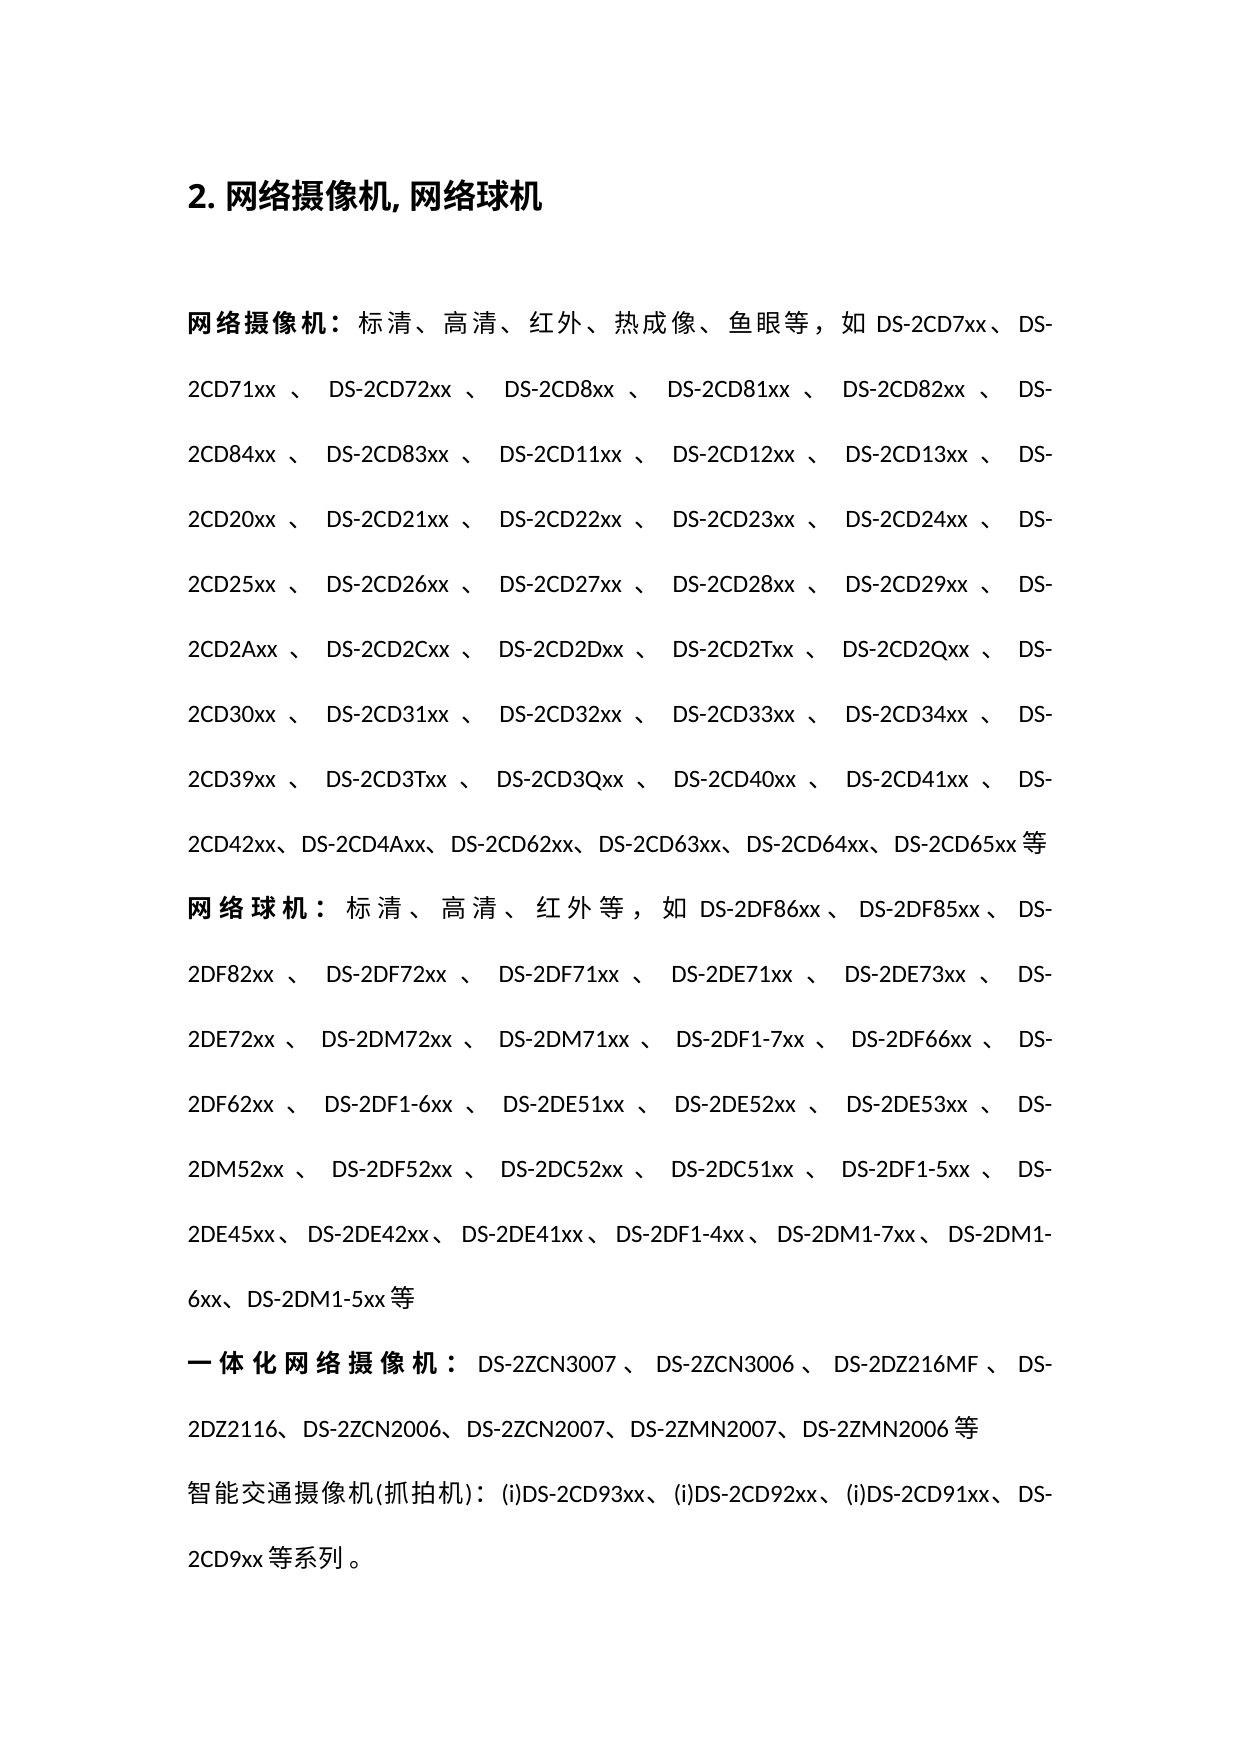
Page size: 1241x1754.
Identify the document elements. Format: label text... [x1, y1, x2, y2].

text 网络球机：标清、高清、红外等，如DS-2DF86xx、DS-2DF85xx、DS-2DF82xx、DS-2DF72xx、DS-2DF71xx、DS-2DE71xx、DS-2DE73xx、DS-2DE72xx、DS-2DM72xx、DS-2DM71xx、DS-2DF1-7xx、DS-2DF66xx、DS-2DF62xx、DS-2DF1-6xx、DS-2DE51xx、DS-2DE52xx、DS-2DE53xx、DS-2DM52xx、DS-2DF52xx、DS-2DC52xx、DS-2DC51xx、DS-2DF1-5xx、DS-2DE45xx、DS-2DE42xx、DS-2DE41xx、DS-2DF1-4xx、DS-2DM1-7xx、DS-2DM1-6xx、DS-2DM1-5xx等 [187, 874, 1053, 1329]
subtitle 2. 网络摄像机, 网络球机 [187, 162, 1053, 227]
text 网络摄像机：标清、高清、红外、热成像、鱼眼等，如DS-2CD7xx、DS-2CD71xx、DS-2CD72xx、DS-2CD8xx、DS-2CD81xx、DS-2CD82xx、DS-2CD84xx、DS-2CD83xx、DS-2CD11xx、DS-2CD12xx、DS-2CD13xx、DS-2CD20xx、DS-2CD21xx、DS-2CD22xx、DS-2CD23xx、DS-2CD24xx、DS-2CD25xx、DS-2CD26xx、DS-2CD27xx、DS-2CD28xx、DS-2CD29xx、DS-2CD2Axx、DS-2CD2Cxx、DS-2CD2Dxx、DS-2CD2Txx、DS-2CD2Qxx、DS-2CD30xx、DS-2CD31xx、DS-2CD32xx、DS-2CD33xx、DS-2CD34xx、DS-2CD39xx、DS-2CD3Txx、DS-2CD3Qxx、DS-2CD40xx、DS-2CD41xx、DS-2CD42xx、DS-2CD4Axx、DS-2CD62xx、DS-2CD63xx、DS-2CD64xx、DS-2CD65xx等 [187, 289, 1053, 874]
text 智能交通摄像机(抓拍机)：(i)DS-2CD93xx、(i)DS-2CD92xx、(i)DS-2CD91xx、DS-2CD9xx等系列 。 [187, 1459, 1053, 1589]
text 一体化网络摄像机：DS-2ZCN3007、DS-2ZCN3006、DS-2DZ216MF、DS-2DZ2116、DS-2ZCN2006、DS-2ZCN2007、DS-2ZMN2007、DS-2ZMN2006等 [187, 1329, 1053, 1459]
